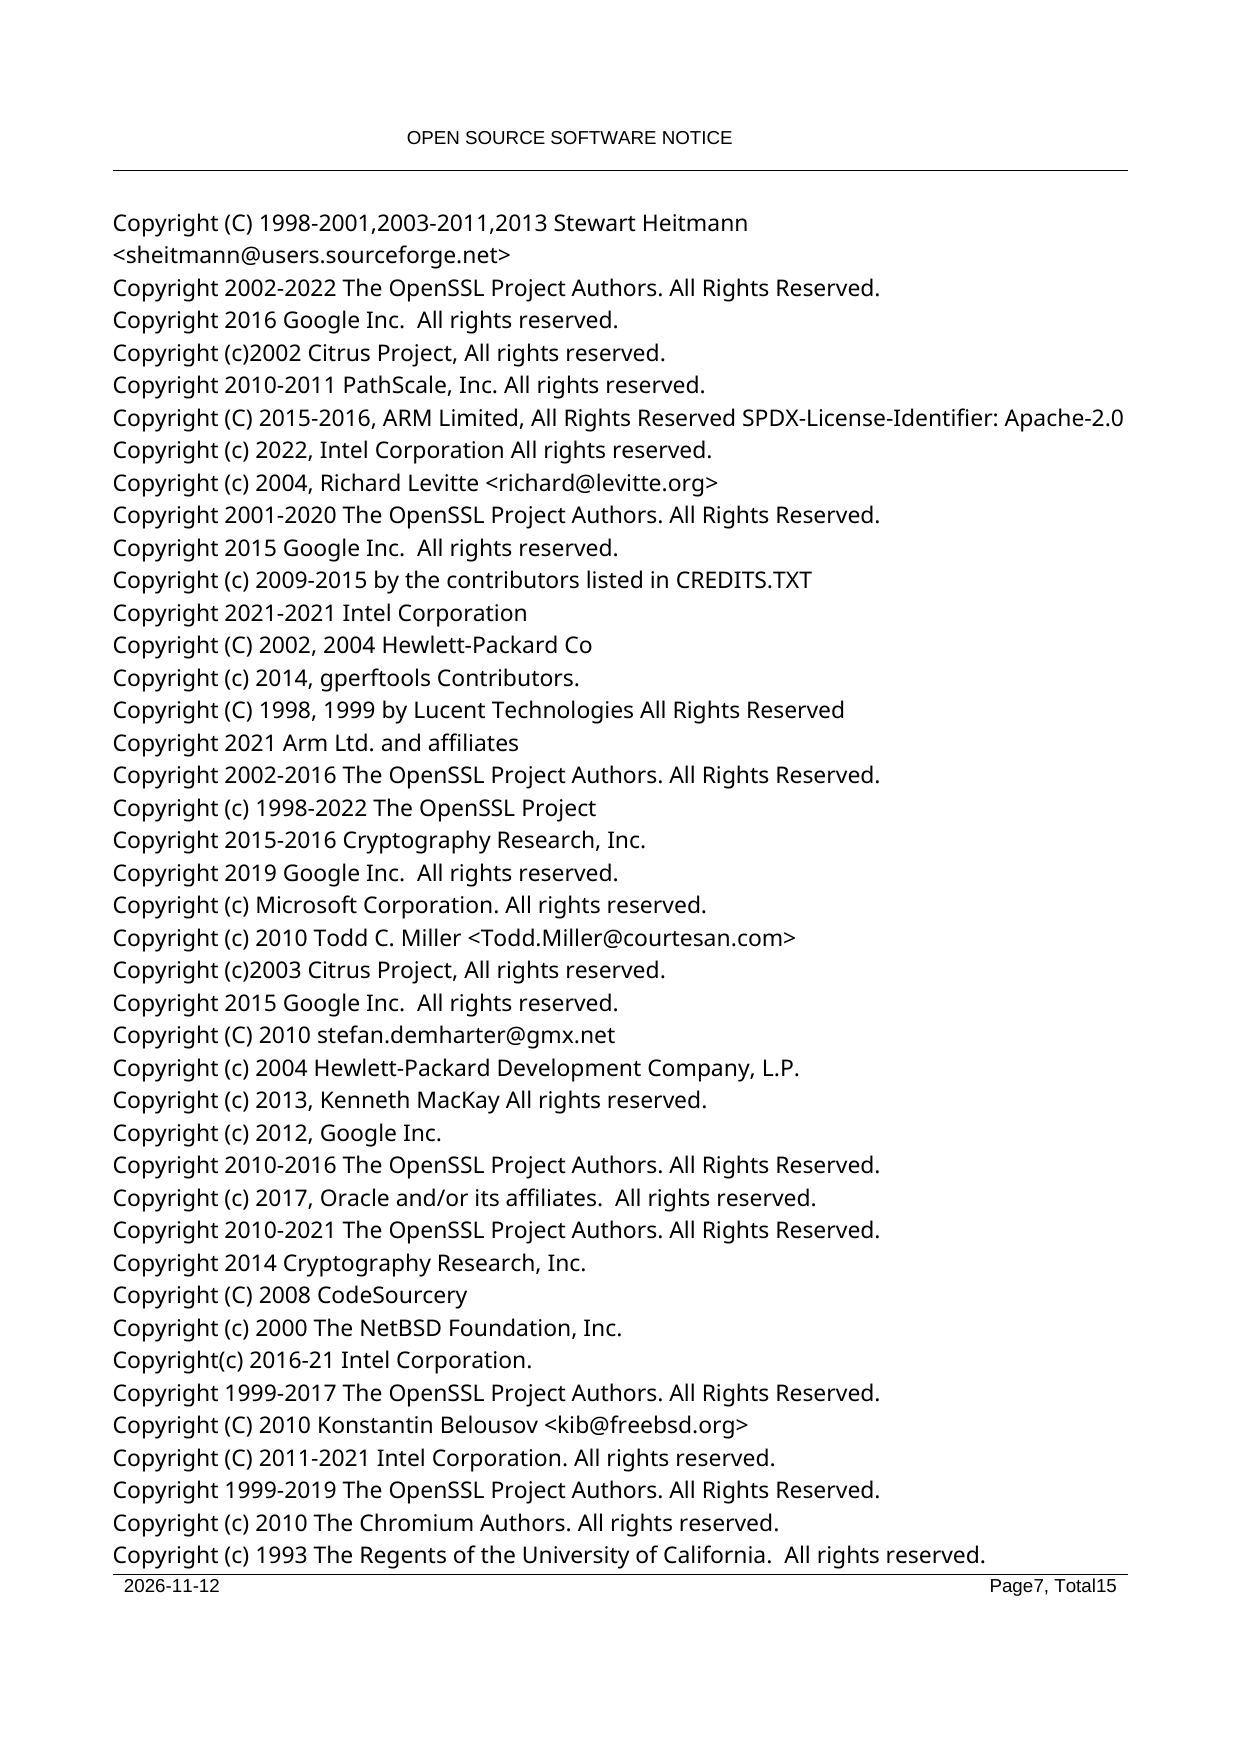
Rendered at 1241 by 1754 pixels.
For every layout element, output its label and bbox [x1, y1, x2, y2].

text [112, 206, 1128, 1571]
